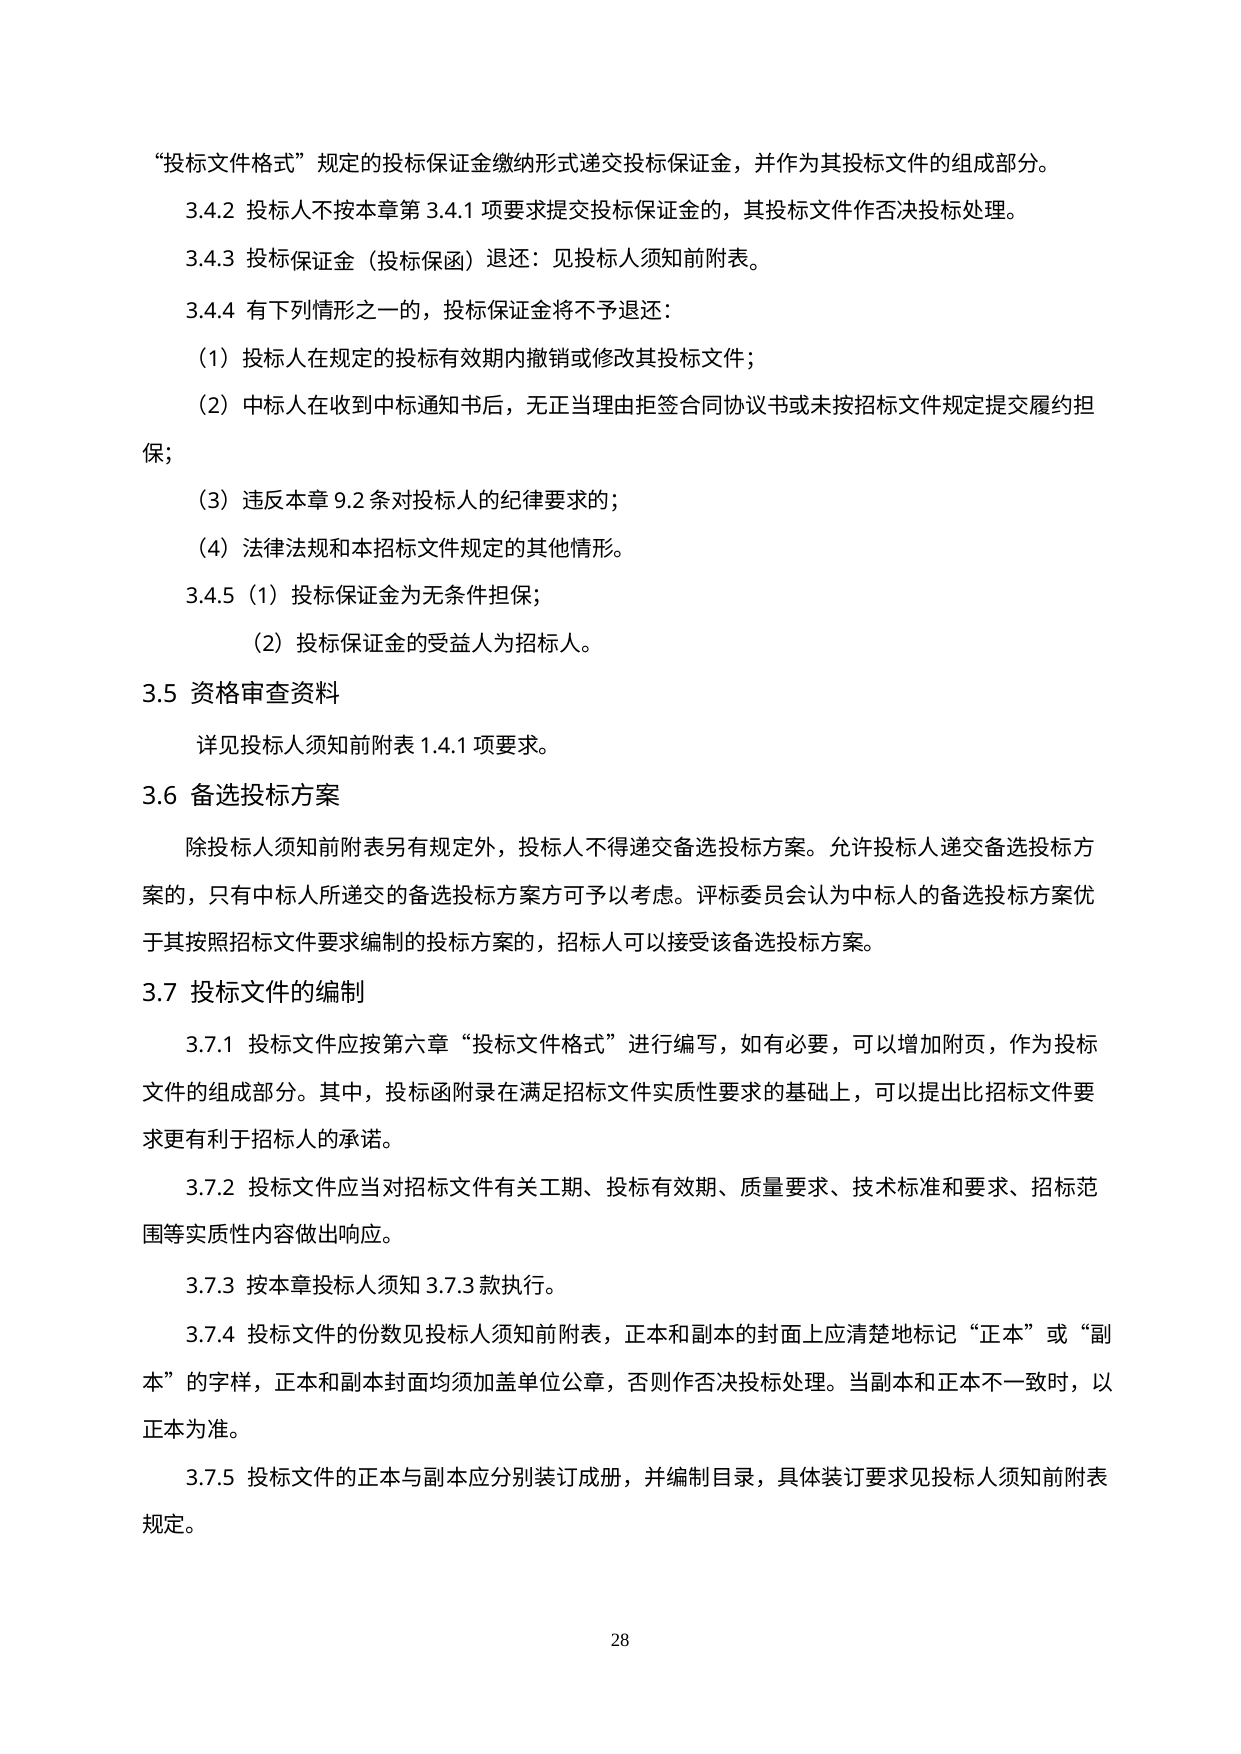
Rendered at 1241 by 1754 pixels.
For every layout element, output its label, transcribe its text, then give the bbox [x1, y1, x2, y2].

text （4）法律法规和本招标文件规定的其他情形。 [142, 531, 1098, 563]
subtitle 3.5 资格审查资料 [142, 674, 1098, 710]
text （2）中标人在收到中标通知书后，无正当理由拒签合同协议书或未按招标文件规定提交履约担保； [142, 388, 1098, 467]
text 3.4.5（1）投标保证金为无条件担保； [142, 578, 1098, 610]
text 除投标人须知前附表另有规定外，投标人不得递交备选投标方案。允许投标人递交备选投标方案的，只有中标人所递交的备选投标方案方可予以考虑。评标委员会认为中标人的备选投标方案优于其按照招标文件要求编制的投标方案的，招标人可以接受该备选投标方案。 [142, 830, 1098, 957]
text 3.7.5 投标文件的正本与副本应分别装订成册，并编制目录，具体装订要求见投标人须知前附表规定。 [142, 1459, 1110, 1539]
text （2）投标保证金的受益人为招标人。 [142, 626, 1098, 658]
text 3.7.2 投标文件应当对招标文件有关工期、投标有效期、质量要求、技术标准和要求、招标范围等实质性内容做出响应。 [142, 1169, 1098, 1249]
text 3.7.1 投标文件应按第六章“投标文件格式”进行编写，如有必要，可以增加附页，作为投标文件的组成部分。其中，投标函附录在满足招标文件实质性要求的基础上，可以提出比招标文件要求更有利于招标人的承诺。 [142, 1027, 1098, 1154]
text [142, 146, 1098, 177]
text （3）违反本章9.2条对投标人的纪律要求的； [142, 483, 1098, 515]
text 3.4.3 投标保证金（投标保函）退还：见投标人须知前附表。 [143, 241, 1098, 276]
text 详见投标人须知前附表1.4.1项要求。 [152, 728, 1094, 760]
subtitle 3.6 备选投标方案 [142, 776, 1098, 812]
subtitle 3.7 投标文件的编制 [142, 973, 1098, 1009]
text （1）投标人在规定的投标有效期内撤销或修改其投标文件； [142, 341, 1098, 372]
text 3.4.2 投标人不按本章第 3.4.1 项要求提交投标保证金的，其投标文件作否决投标处理。 [143, 193, 1098, 225]
text 3.7.4 投标文件的份数见投标人须知前附表，正本和副本的封面上应清楚地标记“正本”或“副本”的字样，正本和副本封面均须加盖单位公章，否则作否决投标处理。当副本和正本不一致时，以正本为准。 [142, 1317, 1116, 1444]
text 3.7.3 按本章投标人须知3.7.3款执行。 [142, 1265, 1098, 1299]
text 3.4.4 有下列情形之一的，投标保证金将不予退还： [142, 293, 1098, 325]
